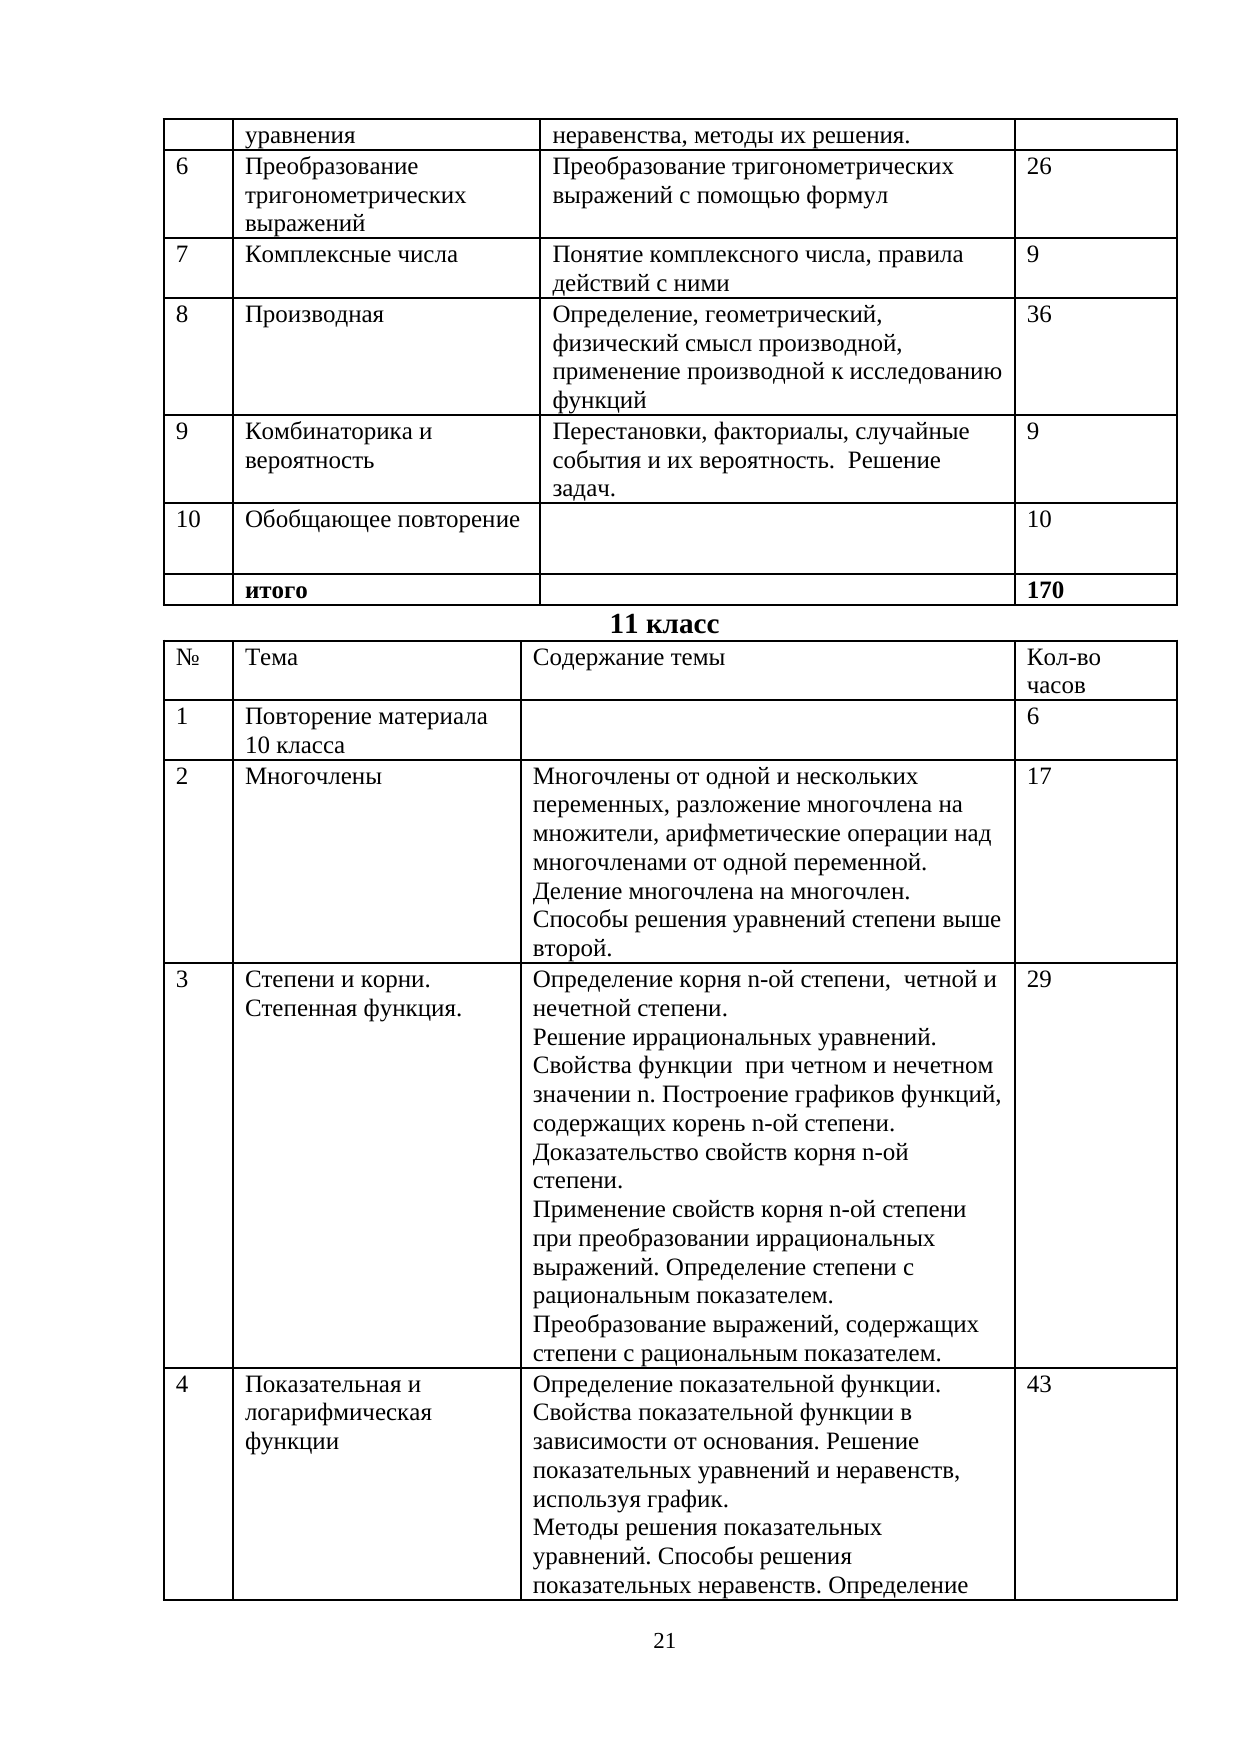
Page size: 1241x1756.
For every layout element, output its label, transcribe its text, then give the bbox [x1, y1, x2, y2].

table_cell Многочлены от одной и нескольких переменных, разложение многочлена на множители, арифметические операции над многочленами от одной переменной. Деление многочлена на многочлен. Способы решения уравнений степени выше второй. [522, 761, 1014, 962]
table_cell 9 [1016, 239, 1176, 297]
table_cell [541, 504, 1014, 573]
table_cell 8 [165, 299, 232, 414]
table_cell 43 [1016, 1369, 1176, 1599]
table_cell Комбинаторика и вероятность [234, 416, 539, 502]
table_cell 2 [165, 761, 232, 962]
table_cell 4 [165, 1369, 232, 1599]
table_cell 7 [165, 239, 232, 297]
table_cell Определение корня n-ой степени, четной и нечетной степени. Решение иррациональных уравнений. Свойства функции при четном и нечетном значении n. Построение графиков функций, содержащих корень n-ой степени. Доказательство свойств корня n-ой степени. Применение свойств корня n-ой степени при преобразовании иррациональных выражений. Определение степени с рациональным показателем. Преобразование выражений, содержащих степени с рациональным показателем. [522, 964, 1014, 1367]
table_cell 6 [165, 151, 232, 237]
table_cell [234, 120, 539, 149]
table_header № [165, 642, 232, 699]
table_cell 10 [165, 504, 232, 573]
table_cell Обобщающее повторение [234, 504, 539, 573]
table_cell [522, 1369, 1014, 1599]
table_cell Понятие комплексного числа, правила действий с ними [541, 239, 1014, 297]
table_cell [522, 701, 1014, 759]
table_cell 9 [1016, 416, 1176, 502]
table_cell Степени и корни. Степенная функция. [234, 964, 520, 1367]
table_header Тема [234, 642, 520, 699]
table_cell 36 [1016, 299, 1176, 414]
table_cell 10 [1016, 504, 1176, 573]
table_cell 29 [1016, 964, 1176, 1367]
table_cell 17 [1016, 761, 1176, 962]
table_cell Комплексные числа [234, 239, 539, 297]
table_cell Преобразование тригонометрических выражений [234, 151, 539, 237]
table_cell 3 [165, 964, 232, 1367]
table_cell 5 [165, 120, 232, 149]
table_cell 6 [1016, 701, 1176, 759]
table_cell 26 [1016, 151, 1176, 237]
table_cell Перестановки, факториалы, случайные события и их вероятность. Решение задач. [541, 416, 1014, 502]
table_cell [234, 1369, 520, 1599]
table_cell Многочлены [234, 761, 520, 962]
table_cell 21 [1016, 120, 1176, 149]
table_cell Преобразование тригонометрических выражений с помощью формул [541, 151, 1014, 237]
table_cell Производная [234, 299, 539, 414]
table_header Содержание темы [522, 642, 1014, 699]
table_cell 9 [165, 416, 232, 502]
table_cell [165, 575, 232, 604]
text 11 класс [177, 606, 1152, 639]
table_cell Повторение материала 10 класса [234, 701, 520, 759]
table_cell итого [234, 575, 539, 604]
table_cell [541, 575, 1014, 604]
table_cell Определение, геометрический, физический смысл производной, применение производной к исследованию функций [541, 299, 1014, 414]
table_cell 170 [1016, 575, 1176, 604]
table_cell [541, 120, 1014, 149]
table_header Кол-во часов [1016, 642, 1176, 699]
table_cell 1 [165, 701, 232, 759]
